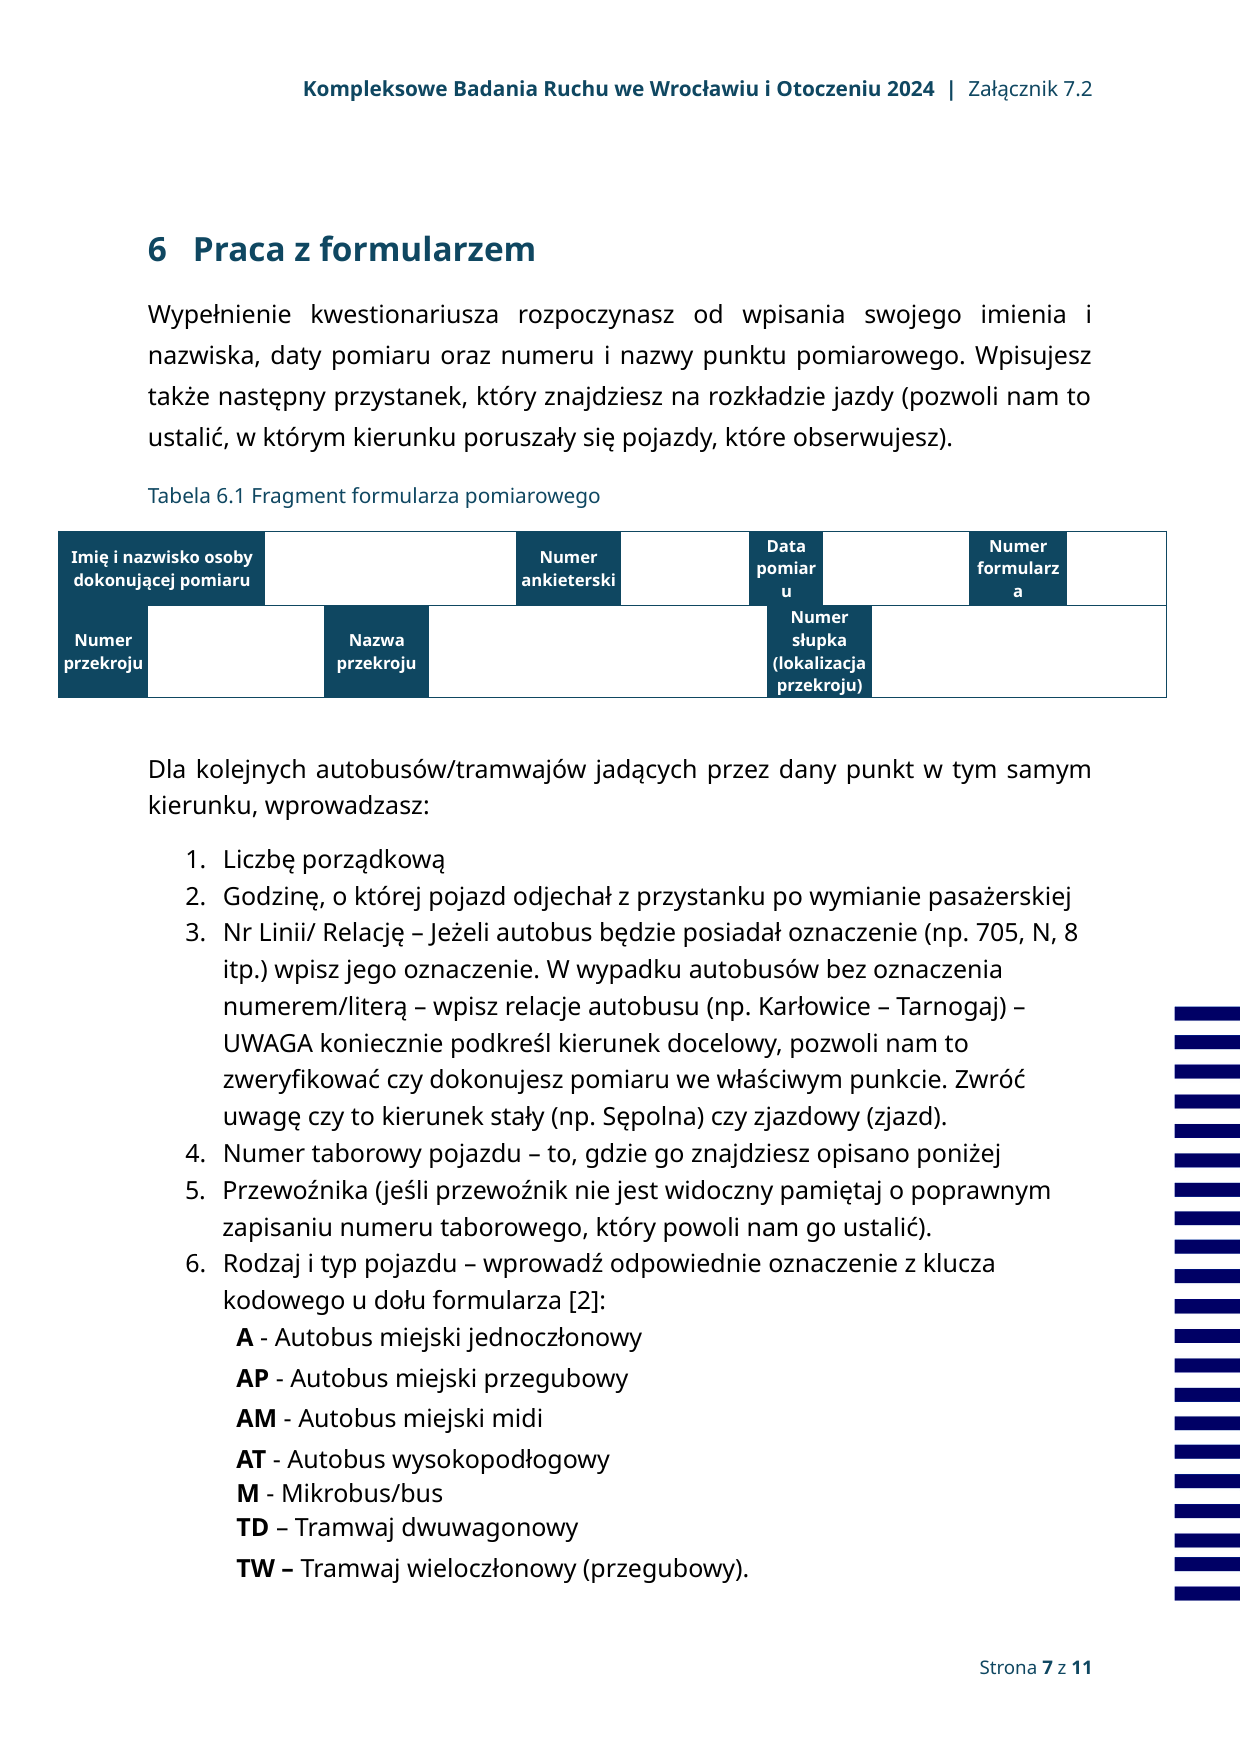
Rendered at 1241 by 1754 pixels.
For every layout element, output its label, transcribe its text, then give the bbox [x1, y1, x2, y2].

list Numer taborowy pojazdu – to, gdzie go znajdziesz opisano poniżej [185, 1136, 1093, 1170]
text A - Autobus miejski jednoczłonowy [236, 1319, 1093, 1353]
list Liczbę porządkową [185, 841, 1093, 876]
table_header Numer formularza [970, 532, 1066, 605]
text Tabela 6.1 Fragment formularza pomiarowego [148, 481, 1093, 510]
list Godzinę, o której pojazd odjechał z przystanku po wymianie pasażerskiej [185, 878, 1093, 912]
table_header [265, 532, 516, 605]
table_header Imię i nazwisko osoby dokonującej pomiaru [59, 532, 264, 605]
list Rodzaj i typ pojazdu – wprowadź odpowiednie oznaczenie z klucza kodowego u dołu formularza [2]: [185, 1246, 1093, 1317]
list Przewoźnika (jeśli przewoźnik nie jest widoczny pamiętaj o poprawnym zapisaniu numeru taborowego, który powoli nam go ustalić). [185, 1172, 1093, 1243]
table_cell [872, 606, 1166, 697]
table_cell Numer przekroju [59, 606, 147, 697]
text AM - Autobus miejski midi [236, 1401, 1093, 1435]
text TD – Tramwaj dwuwagonowy [236, 1510, 1093, 1544]
text AP - Autobus miejski przegubowy [236, 1360, 1093, 1394]
subtitle Praca z formularzem [148, 226, 1093, 271]
picture [1174, 1006, 1240, 1601]
table_header [621, 532, 749, 605]
text Dla kolejnych autobusów/tramwajów jadących przez dany punkt w tym samym kierunku, wprowadzasz: [148, 751, 1093, 822]
text M - Mikrobus/bus [236, 1476, 1093, 1510]
table_cell Nazwa przekroju [325, 606, 428, 697]
text TW – Tramwaj wieloczłonowy (przegubowy). [236, 1551, 1093, 1585]
table_header Numer ankieterski [517, 532, 620, 605]
table_cell [429, 606, 767, 697]
table_header [1067, 532, 1166, 605]
table_header [823, 532, 969, 605]
table_cell [148, 606, 324, 697]
table_header Data pomiaru [750, 532, 822, 605]
table_cell Numer słupka (lokalizacja przekroju) [768, 606, 871, 697]
text Wypełnienie kwestionariusza rozpoczynasz od wpisania swojego imienia i nazwiska, daty pomiaru oraz numeru i nazwy punktu pomiarowego. Wpisujesz także następny przystanek, który znajdziesz na rozkładzie jazdy (pozwoli nam to ustalić, w którym kierunku poruszały się pojazdy, które obserwujesz). [148, 297, 1093, 454]
list Nr Linii/ Relację – Jeżeli autobus będzie posiadał oznaczenie (np. 705, N, 8 itp.) wpisz jego oznaczenie. W wypadku autobusów bez oznaczenia numerem/literą – wpisz relacje autobusu (np. Karłowice – Tarnogaj) – UWAGA koniecznie podkreśl kierunek docelowy, pozwoli nam to zweryfikować czy dokonujesz pomiaru we właściwym punkcie. Zwróć uwagę czy to kierunek stały (np. Sępolna) czy zjazdowy (zjazd). [185, 915, 1093, 1133]
text AT - Autobus wysokopodłogowy [236, 1442, 1093, 1476]
